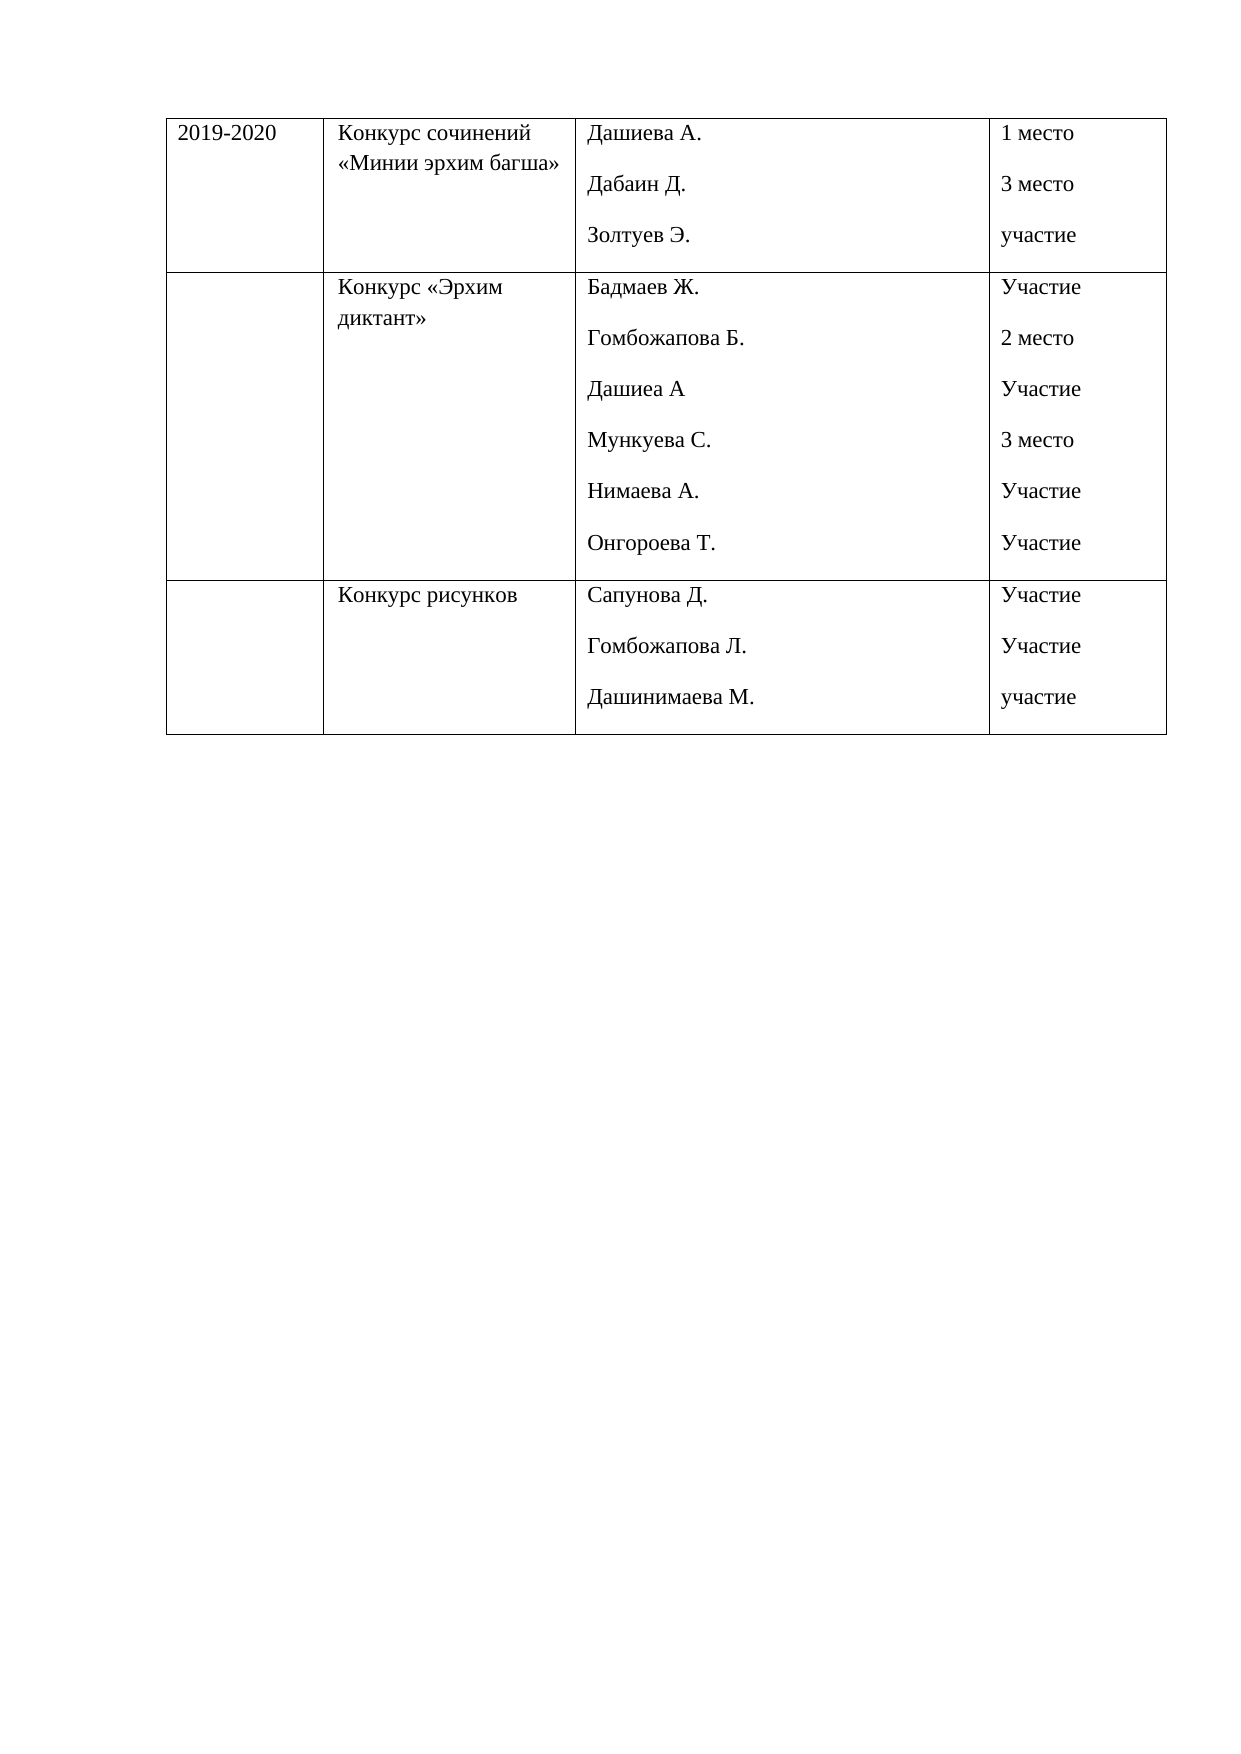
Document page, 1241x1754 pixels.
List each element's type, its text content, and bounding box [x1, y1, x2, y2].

table_cell Конкурс сочинений «Минии эрхим багша» [324, 119, 575, 272]
table_cell Участие 2 место Участие 3 место Участие Участие [990, 273, 1166, 579]
table_cell Сапунова Д. Гомбожапова Л. Дашинимаева М. [576, 581, 989, 734]
table_cell Конкурс «Эрхим диктант» [324, 273, 575, 579]
table_cell Бадмаев Ж. Гомбожапова Б. Дашиеа А Мункуева С. Нимаева А. Онгороева Т. [576, 273, 989, 579]
table_cell Участие Участие участие [990, 581, 1166, 734]
table_cell Конкурс рисунков [324, 581, 575, 734]
table_cell Дашиева А. Дабаин Д. Золтуев Э. [576, 119, 989, 272]
table_cell 1 место 3 место участие [990, 119, 1166, 272]
table_cell [167, 581, 323, 734]
table_cell [167, 273, 323, 579]
table_cell 2019-2020 [167, 119, 323, 272]
